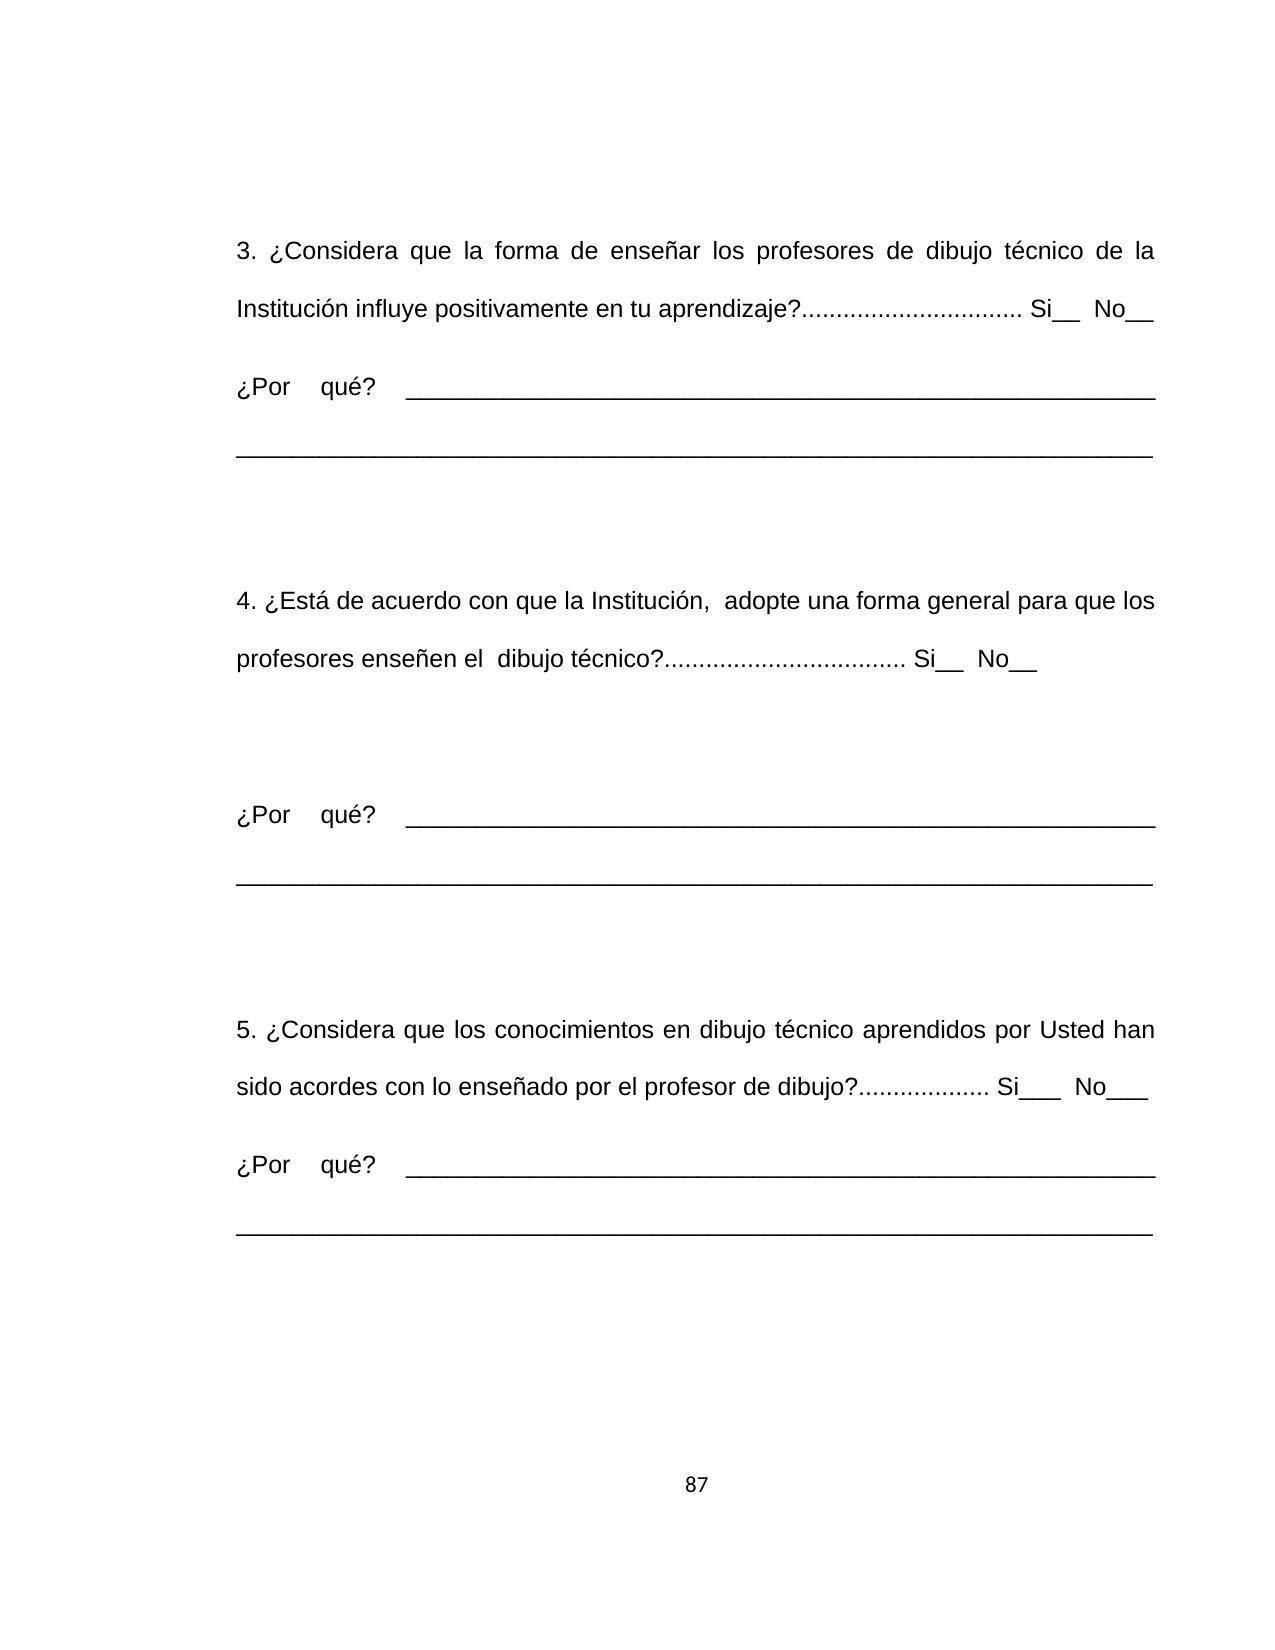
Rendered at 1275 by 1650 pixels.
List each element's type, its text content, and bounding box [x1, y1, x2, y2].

text 5. ¿Considera que los conocimientos en dibujo técnico aprendidos por Usted han sido acordes con lo enseñado por el profesor de dibujo?................... Si___ No___ [236, 1014, 1157, 1101]
text 3. ¿Considera que la forma de enseñar los profesores de dibujo técnico de la Institución influye positivamente en tu aprendizaje?................................ Si__ No__ [236, 236, 1157, 322]
text ¿Por qué? ______________________________________________________ __________________________________________________________________ [236, 372, 1157, 458]
text ¿Por qué? ______________________________________________________ __________________________________________________________________ [236, 800, 1157, 887]
text 4. ¿Está de acuerdo con que la Institución, adopte una forma general para que los profesores enseñen el dibujo técnico?................................... Si__ No__ [236, 586, 1157, 672]
text ¿Por qué? ______________________________________________________ __________________________________________________________________ [236, 1150, 1157, 1237]
